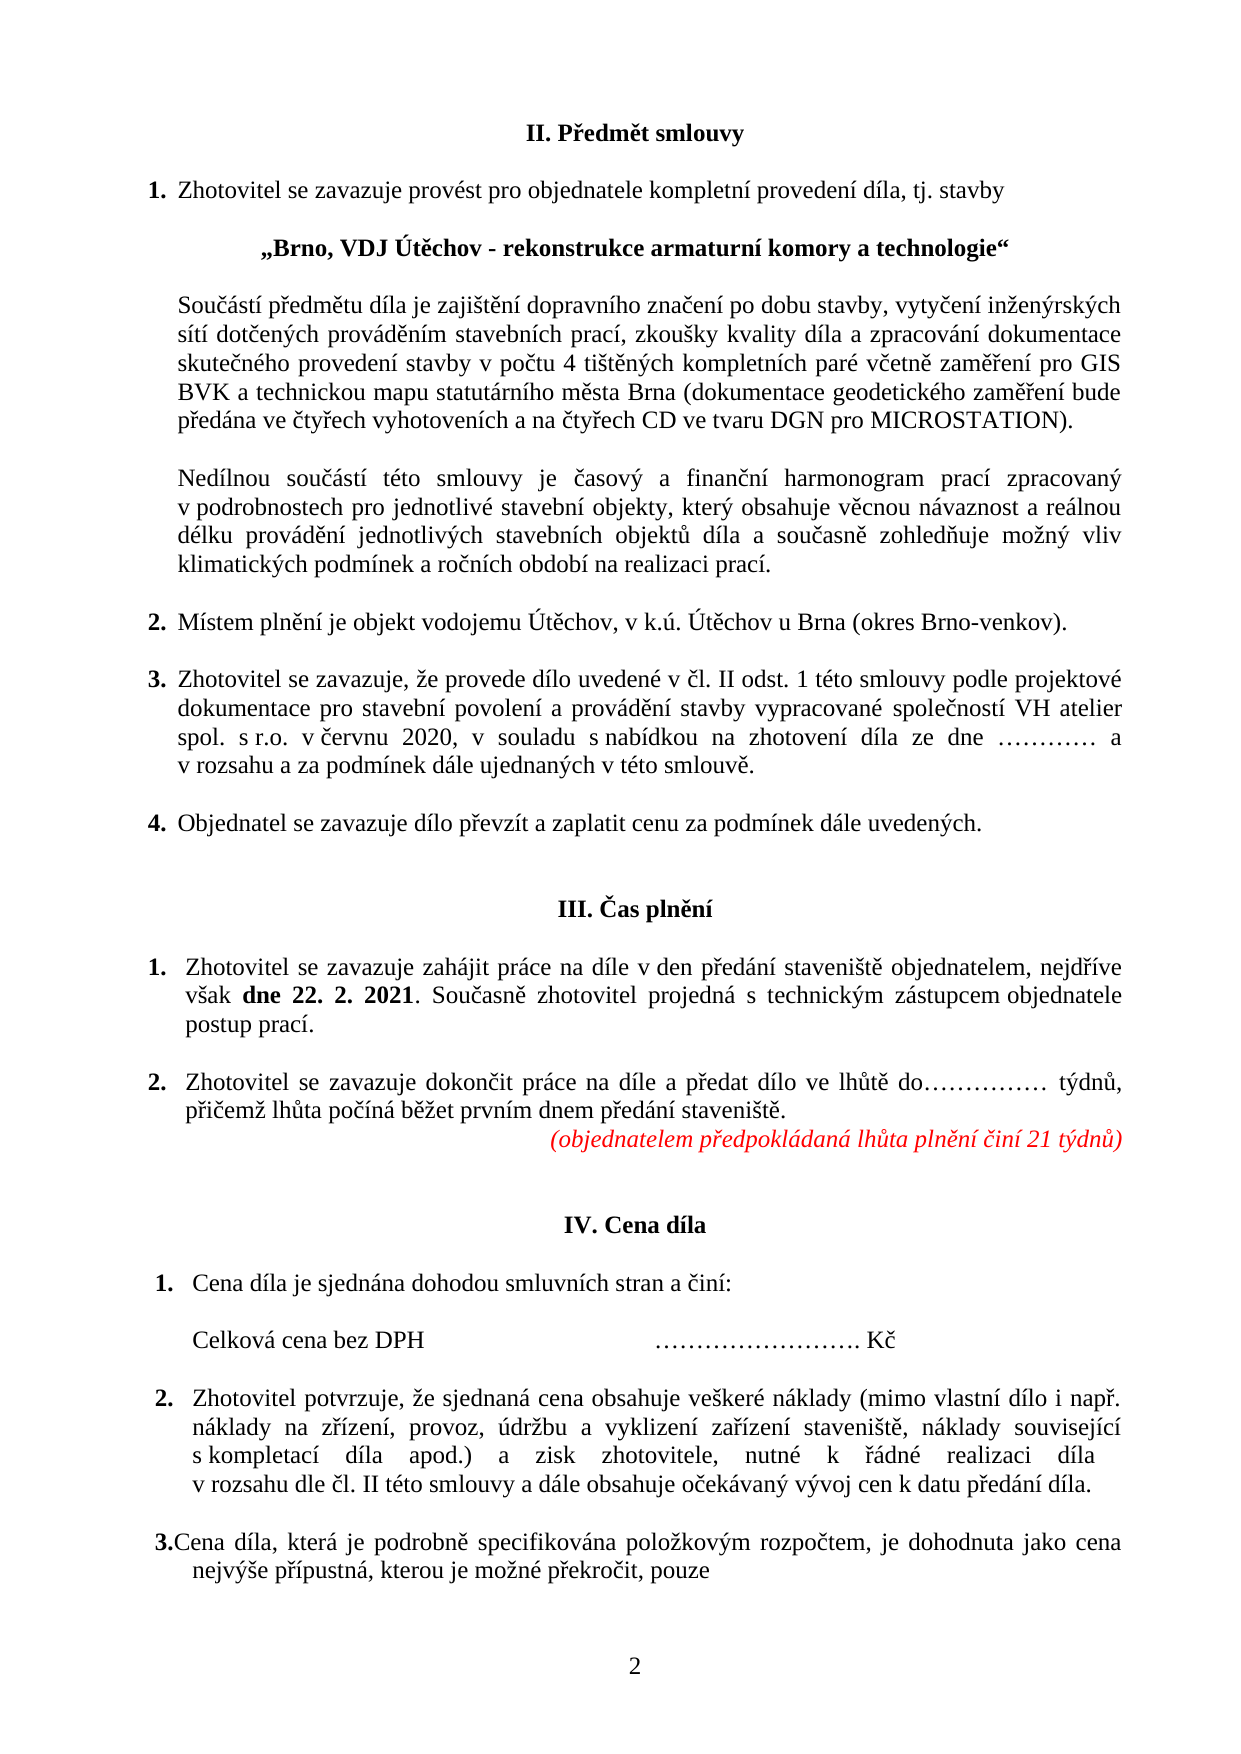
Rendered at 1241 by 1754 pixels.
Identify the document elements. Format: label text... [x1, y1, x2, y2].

text (objednatelem předpokládaná lhůta plnění činí 21 týdnů) [185, 1124, 1122, 1153]
text Nedílnou součástí této smlouvy je časový a finanční harmonogram prací zpracovaný v podrobnostech pro jednotlivé stavební objekty, který obsahuje věcnou návaznost a reálnou délku provádění jednotlivých stavebních objektů díla a současně zohledňuje možný vliv klimatických podmínek a ročních období na realizaci prací. [177, 463, 1122, 578]
list Zhotovitel potvrzuje, že sjednaná cena obsahuje veškeré náklady (mimo vlastní dílo i např. náklady na zřízení, provoz, údržbu a vyklizení zařízení staveniště, náklady související s kompletací díla apod.) a zisk zhotovitele, nutné k řádné realizaci díla v rozsahu dle čl. II této smlouvy a dále obsahuje očekávaný vývoj cen k datu předání díla. [154, 1383, 1122, 1498]
list Zhotovitel se zavazuje zahájit práce na díle v den předání staveniště objednatelem, nejdříve však dne 22. 2. 2021. Současně zhotovitel projedná s technickým zástupcem objednatele postup prací. [148, 952, 1122, 1038]
subtitle Předmět smlouvy [148, 118, 1122, 147]
subtitle Cena díla [148, 1211, 1122, 1239]
list Místem plnění je objekt vodojemu Útěchov, v k.ú. Útěchov u Brna (okres Brno-venkov). [148, 607, 1122, 636]
list Zhotovitel se zavazuje dokončit práce na díle a předat dílo ve lhůtě do…………… týdnů, přičemž lhůta počíná běžet prvním dnem předání staveniště. [148, 1067, 1122, 1124]
list Objednatel se zavazuje dílo převzít a zaplatit cenu za podmínek dále uvedených. [148, 808, 1122, 837]
text Součástí předmětu díla je zajištění dopravního značení po dobu stavby, vytyčení inženýrských sítí dotčených prováděním stavebních prací, zkoušky kvality díla a zpracování dokumentace skutečného provedení stavby v počtu 4 tištěných kompletních paré včetně zaměření pro GIS BVK a technickou mapu statutárního města Brna (dokumentace geodetického zaměření bude předána ve čtyřech vyhotoveních a na čtyřech CD ve tvaru DGN pro MICROSTATION). [177, 291, 1122, 434]
text Celková cena bez DPH ……………………. Kč [192, 1326, 1122, 1354]
text „Brno, VDJ Útěchov - rekonstrukce armaturní komory a technologie“ [148, 233, 1122, 262]
list Zhotovitel se zavazuje, že provede dílo uvedené v čl. II odst. 1 této smlouvy podle projektové dokumentace pro stavební povolení a provádění stavby vypracované společností VH atelier spol. s r.o. v červnu 2020, v souladu s nabídkou na zhotovení díla ze dne ………… a v rozsahu a za podmínek dále ujednaných v této smlouvě. [148, 664, 1122, 779]
list Cena díla je sjednána dohodou smluvních stran a činí: [154, 1268, 1122, 1297]
list Cena díla, která je podrobně specifikována položkovým rozpočtem, je dohodnuta jako cena nejvýše přípustná, kterou je možné překročit, pouze [154, 1527, 1122, 1584]
list Zhotovitel se zavazuje provést pro objednatele kompletní provedení díla, tj. stavby [148, 176, 1122, 204]
subtitle Čas plnění [148, 894, 1122, 923]
